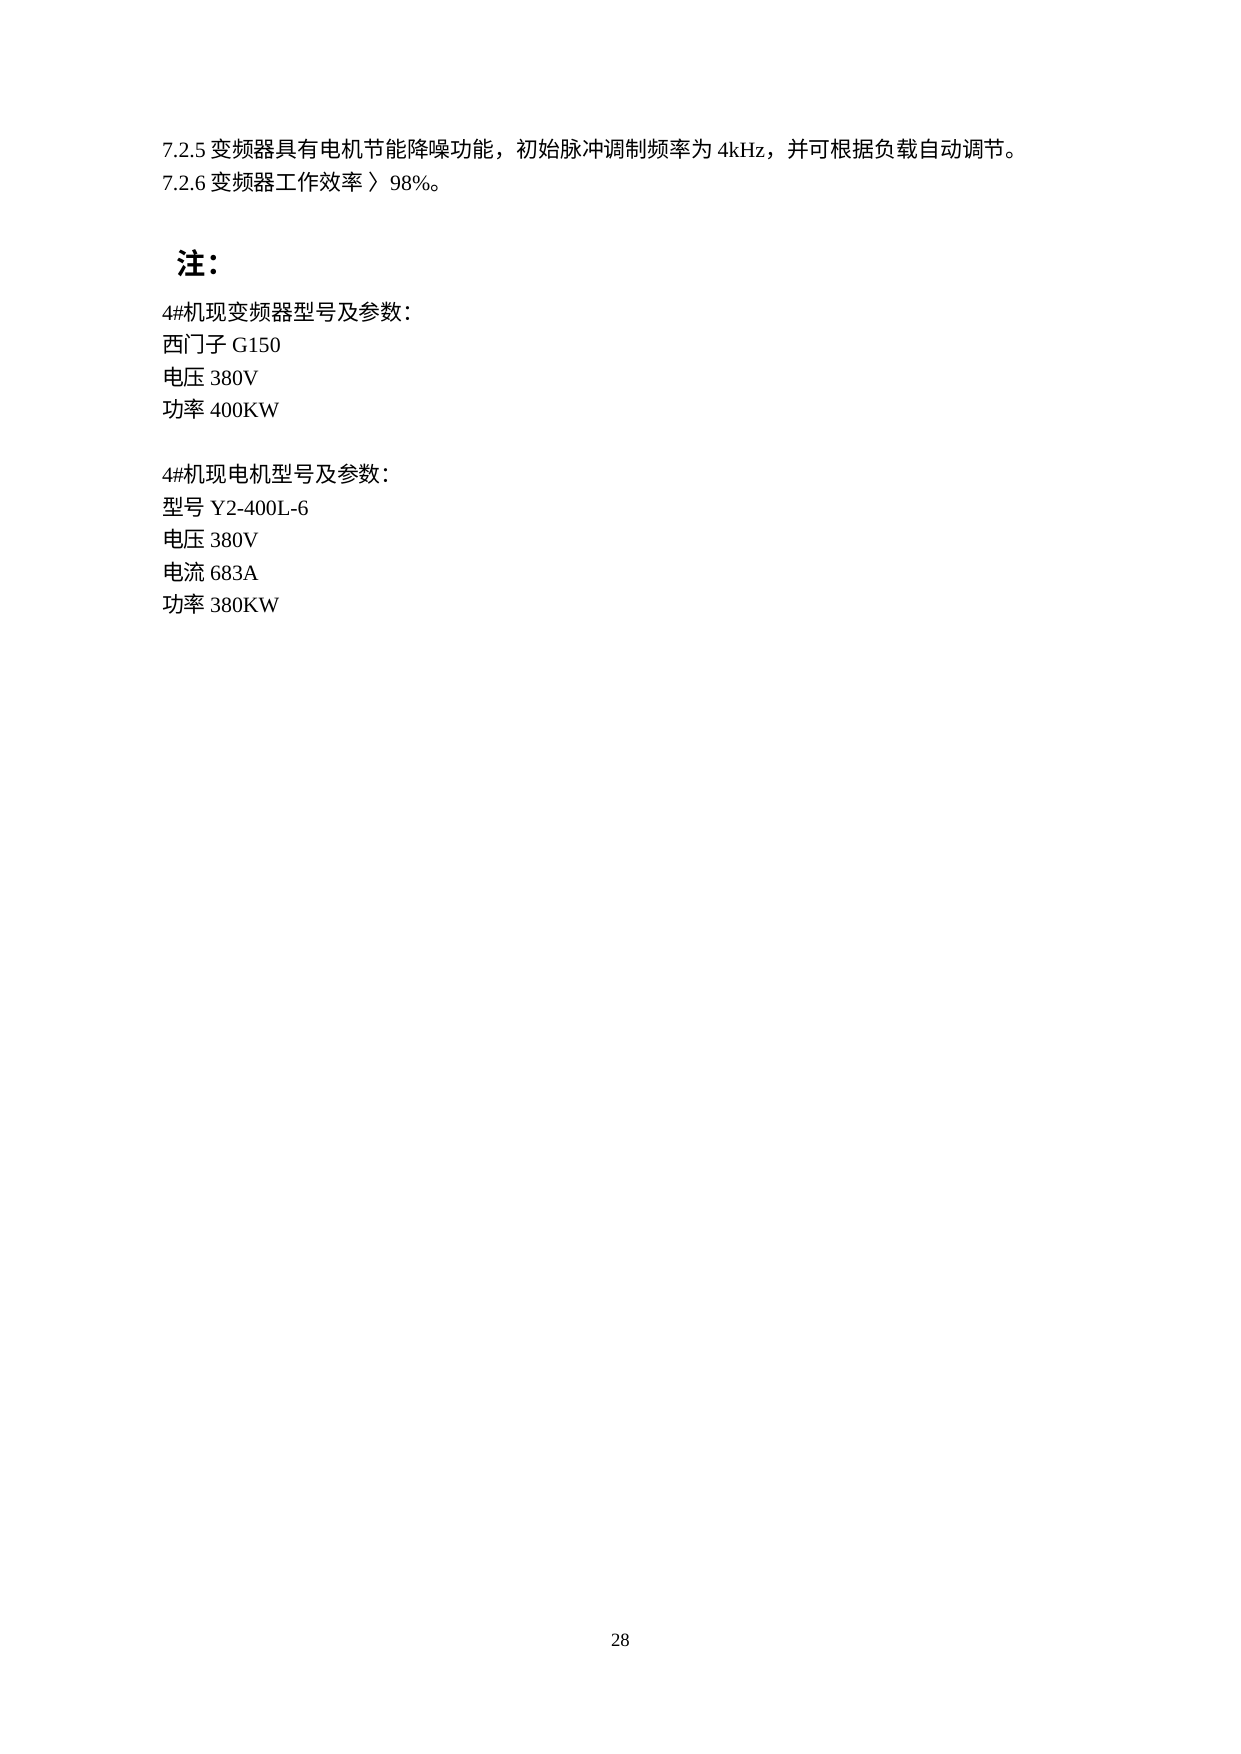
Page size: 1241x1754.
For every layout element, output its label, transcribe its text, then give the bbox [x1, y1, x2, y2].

text 4#机现电机型号及参数： [118, 457, 1122, 489]
text 型号Y2-400L-6 [118, 489, 1122, 522]
text 变频器工作效率 〉98%。 [118, 164, 1122, 197]
text 电流683A [118, 554, 1122, 587]
text 4#机现变频器型号及参数： [118, 294, 1122, 327]
text 西门子G150 [118, 327, 1122, 359]
text 注： [118, 229, 1122, 294]
text 功率400KW [118, 392, 1122, 424]
text 变频器具有电机节能降噪功能，初始脉冲调制频率为4kHz，并可根据负载自动调节。 [118, 132, 1122, 164]
text 电压380V [118, 359, 1122, 392]
text 功率380KW [118, 587, 1122, 619]
text 电压380V [118, 522, 1122, 554]
